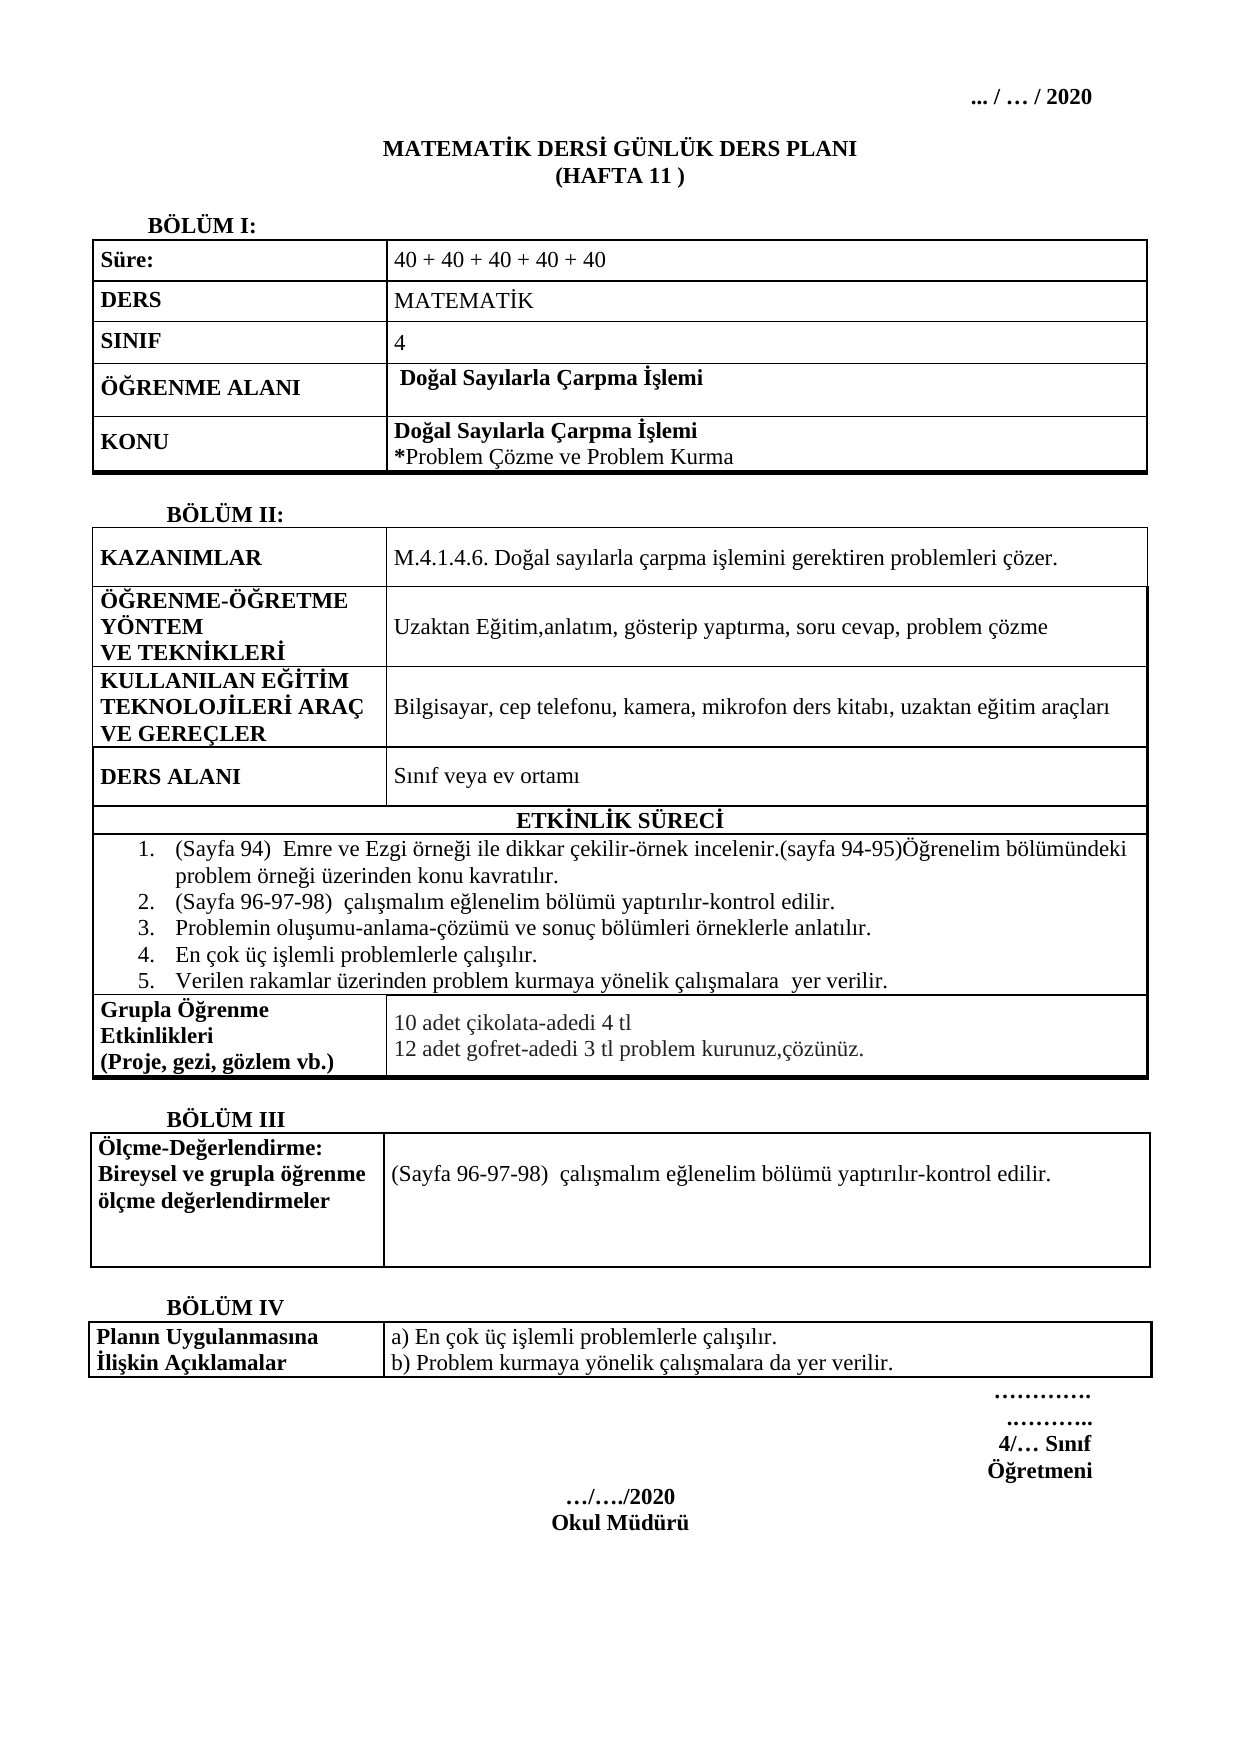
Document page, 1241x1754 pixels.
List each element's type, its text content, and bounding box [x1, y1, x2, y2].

table_cell ETKİNLİK SÜRECİ [94, 807, 1146, 833]
table_cell Uzaktan Eğitim,anlatım, gösterip yaptırma, soru cevap, problem çözme [387, 587, 1146, 666]
text …/…./2020 [148, 1483, 1092, 1509]
table_cell Doğal Sayılarla Çarpma İşlemi *Problem Çözme ve Problem Kurma [388, 417, 1146, 470]
table_cell KONU [94, 417, 386, 470]
text ... / … / 2020 [148, 83, 1092, 109]
table_header Süre: [94, 241, 386, 280]
subtitle BÖLÜM IV [148, 1294, 1092, 1321]
table_cell Sınıf veya ev ortamı [387, 748, 1146, 805]
table_cell DERS [94, 282, 386, 321]
text Okul Müdürü [148, 1509, 1092, 1536]
table_header Planın Uygulanmasına İlişkin Açıklamalar [90, 1323, 383, 1376]
text 4/… Sınıf Öğretmeni [148, 1430, 1092, 1483]
table_header M.4.1.4.6. Doğal sayılarla çarpma işlemini gerektiren problemleri çözer. [387, 528, 1147, 586]
table_header (Sayfa 96-97-98) çalışmalım eğlenelim bölümü yaptırılır-kontrol edilir. [385, 1134, 1149, 1266]
table_cell Bilgisayar, cep telefonu, kamera, mikrofon ders kitabı, uzaktan eğitim araçları [387, 667, 1146, 746]
text MATEMATİK DERSİ GÜNLÜK DERS PLANI [148, 135, 1092, 162]
text BÖLÜM II: [148, 501, 1092, 527]
table_header a) En çok üç işlemli problemlerle çalışılır. b) Problem kurmaya yönelik çalışmalara da yer verilir. [385, 1323, 1150, 1376]
text …………..……….. [148, 1378, 1092, 1430]
text BÖLÜM I: [148, 212, 1092, 238]
table_header KAZANIMLAR [93, 528, 386, 586]
table_cell SINIF [94, 322, 386, 363]
table_cell (Sayfa 94) Emre ve Ezgi örneği ile dikkar çekilir-örnek incelenir.(sayfa 94-95)Öğrenelim bölümündeki problem örneği üzerinden konu kavratılır. (Sayfa 96-97-98) çalışmalım eğlenelim bölümü yaptırılır-kontrol edilir. Problemin oluşumu-anlama-çözümü ve sonuç bölümleri örneklerle anlatılır. En çok üç işlemli problemlerle çalışılır. Verilen rakamlar üzerinden problem kurmaya yönelik çalışmalara yer verilir. [94, 835, 1146, 993]
table_header Ölçme-Değerlendirme: Bireysel ve grupla öğrenme ölçme değerlendirmeler [92, 1134, 383, 1266]
text (HAFTA 11 ) [148, 162, 1092, 188]
table_cell Grupla Öğrenme Etkinlikleri (Proje, gezi, gözlem vb.) [94, 995, 386, 1075]
table_cell Doğal Sayılarla Çarpma İşlemi [388, 364, 1146, 416]
table_header 40 + 40 + 40 + 40 + 40 [388, 241, 1146, 280]
table_cell KULLANILAN EĞİTİM TEKNOLOJİLERİ ARAÇ VE GEREÇLER [93, 667, 386, 746]
table_cell 10 adet çikolata-adedi 4 tl 12 adet gofret-adedi 3 tl problem kurunuz,çözünüz. [387, 996, 1146, 1075]
table_cell 4 [388, 322, 1146, 363]
table_cell ÖĞRENME ALANI [94, 364, 386, 416]
table_cell ÖĞRENME-ÖĞRETME YÖNTEM VE TEKNİKLERİ [93, 587, 386, 666]
subtitle BÖLÜM III [148, 1106, 1092, 1132]
table_cell DERS ALANI [94, 748, 386, 805]
table_cell MATEMATİK [388, 282, 1146, 321]
